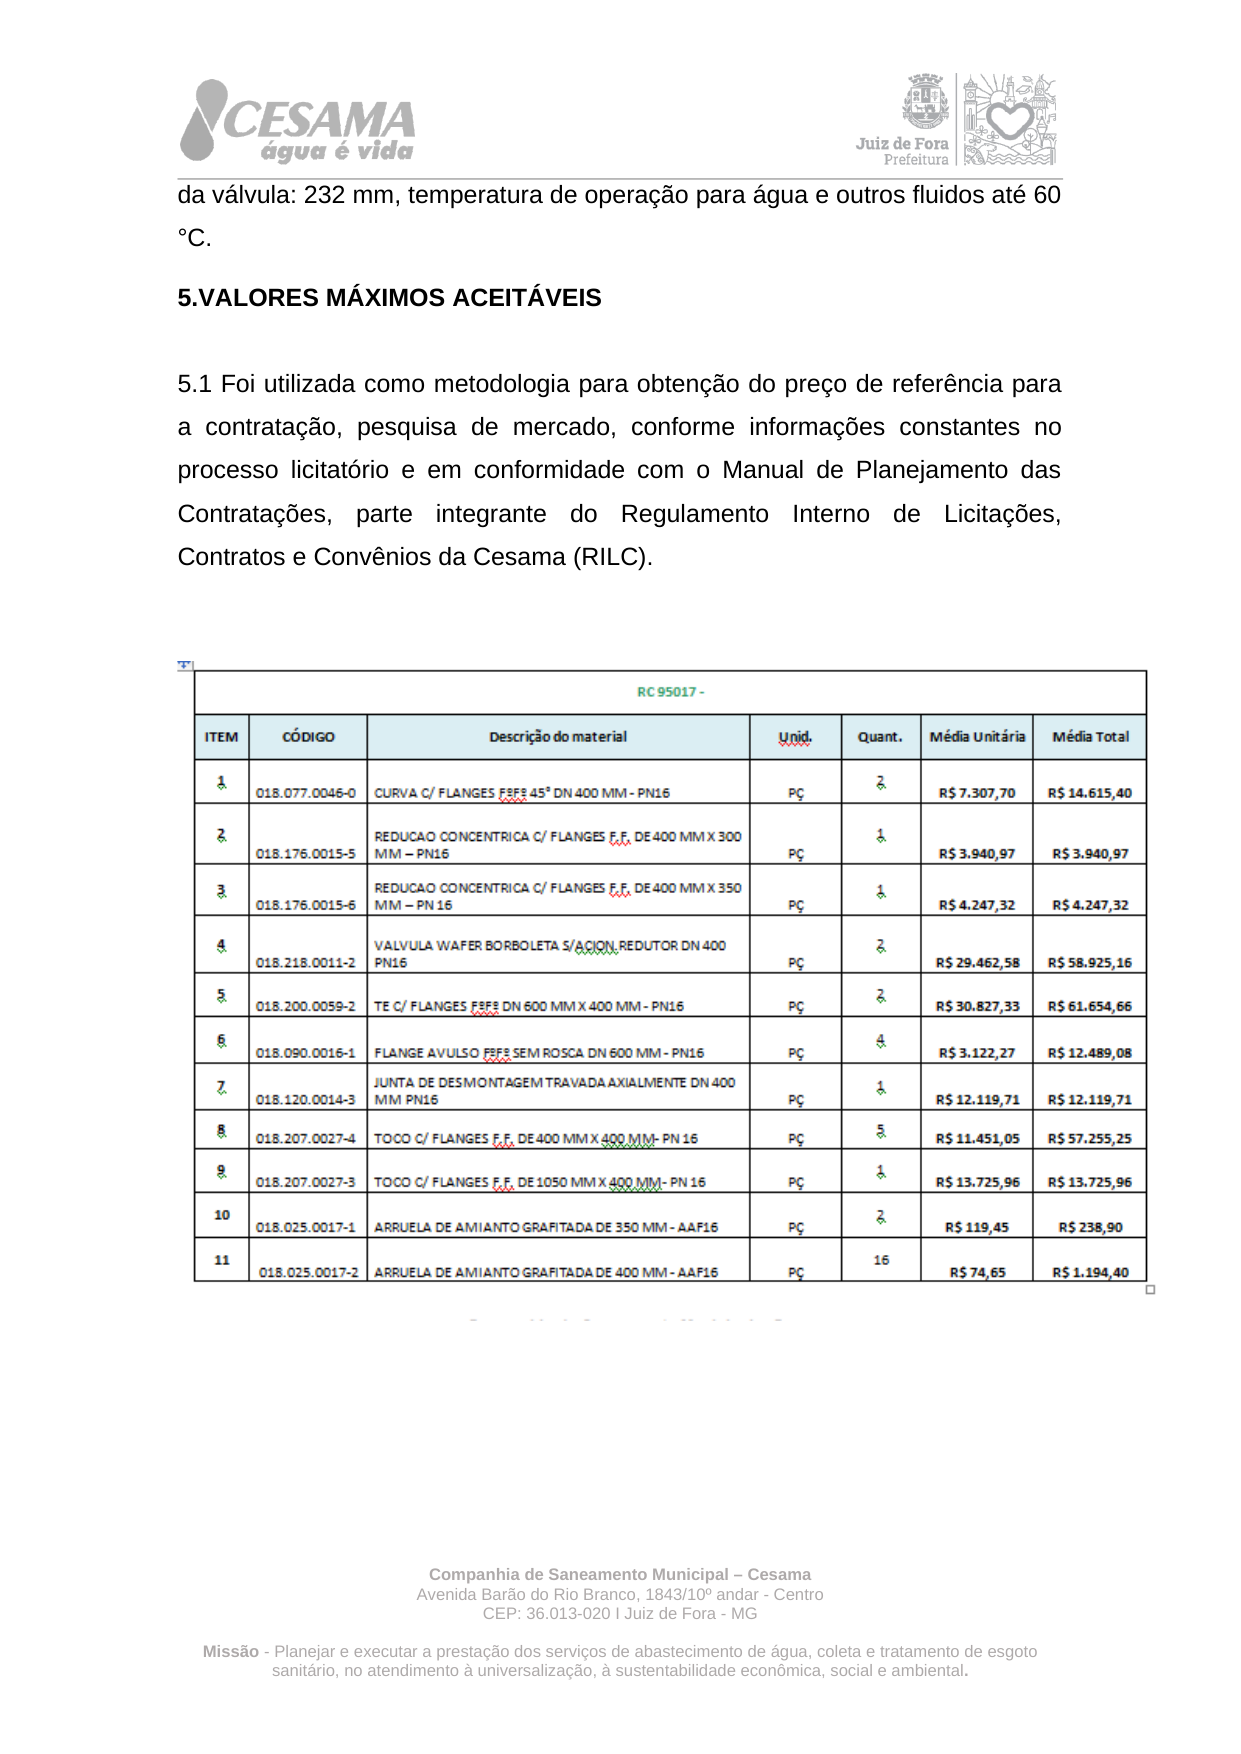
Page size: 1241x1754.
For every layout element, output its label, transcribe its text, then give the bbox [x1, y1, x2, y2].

text 5.1 Foi utilizada como metodologia para obtenção do preço de referência para a contratação, pesquisa de mercado, conforme informações constantes no processo licitatório e em conformidade com o Manual de Planejamento das Contratações, parte integrante do Regulamento Interno de Licitações, Contratos e Convênios da Cesama (RILC). [177, 369, 1063, 570]
picture [177, 661, 1174, 1321]
text 5.VALORES MÁXIMOS ACEITÁVEIS [177, 283, 1063, 312]
picture [177, 73, 1064, 180]
